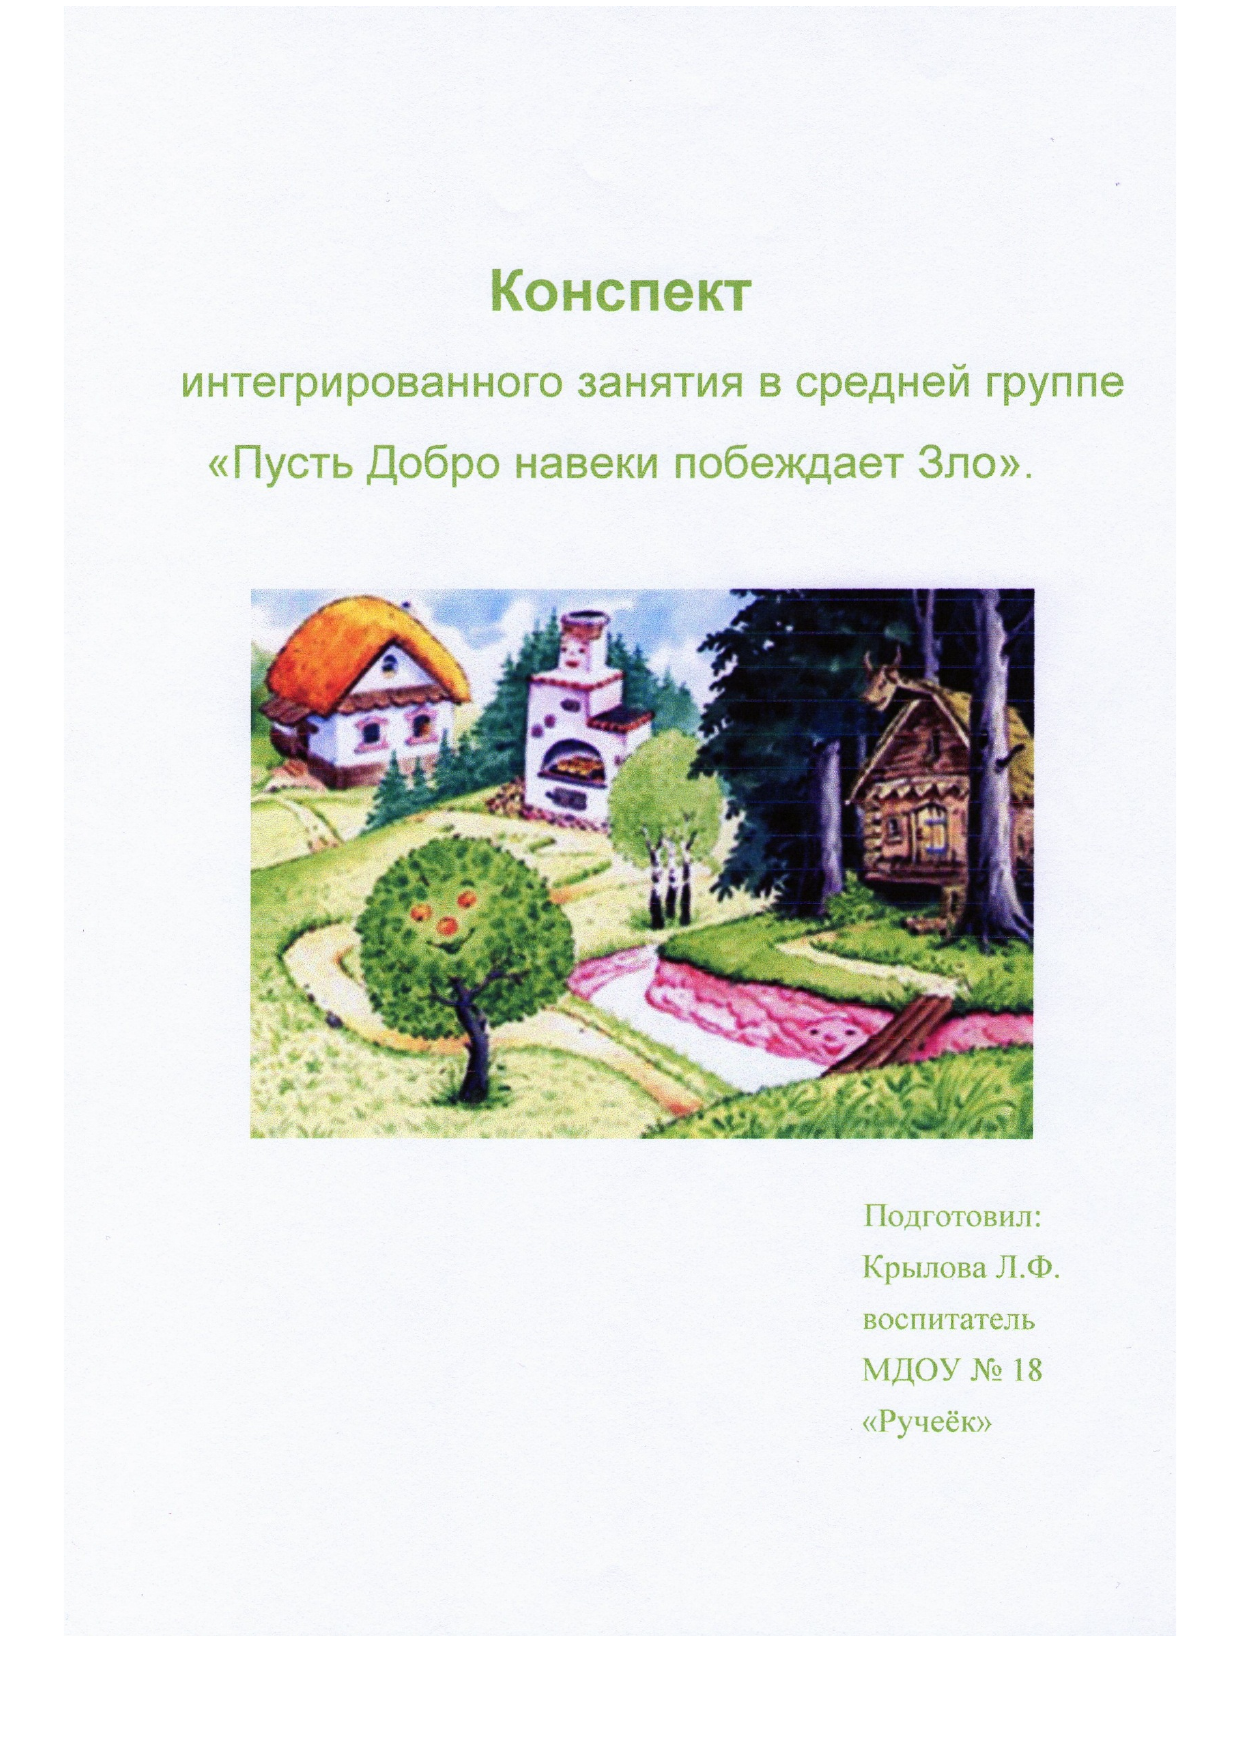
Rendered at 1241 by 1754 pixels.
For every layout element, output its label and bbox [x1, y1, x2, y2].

picture [63, 6, 1177, 1636]
